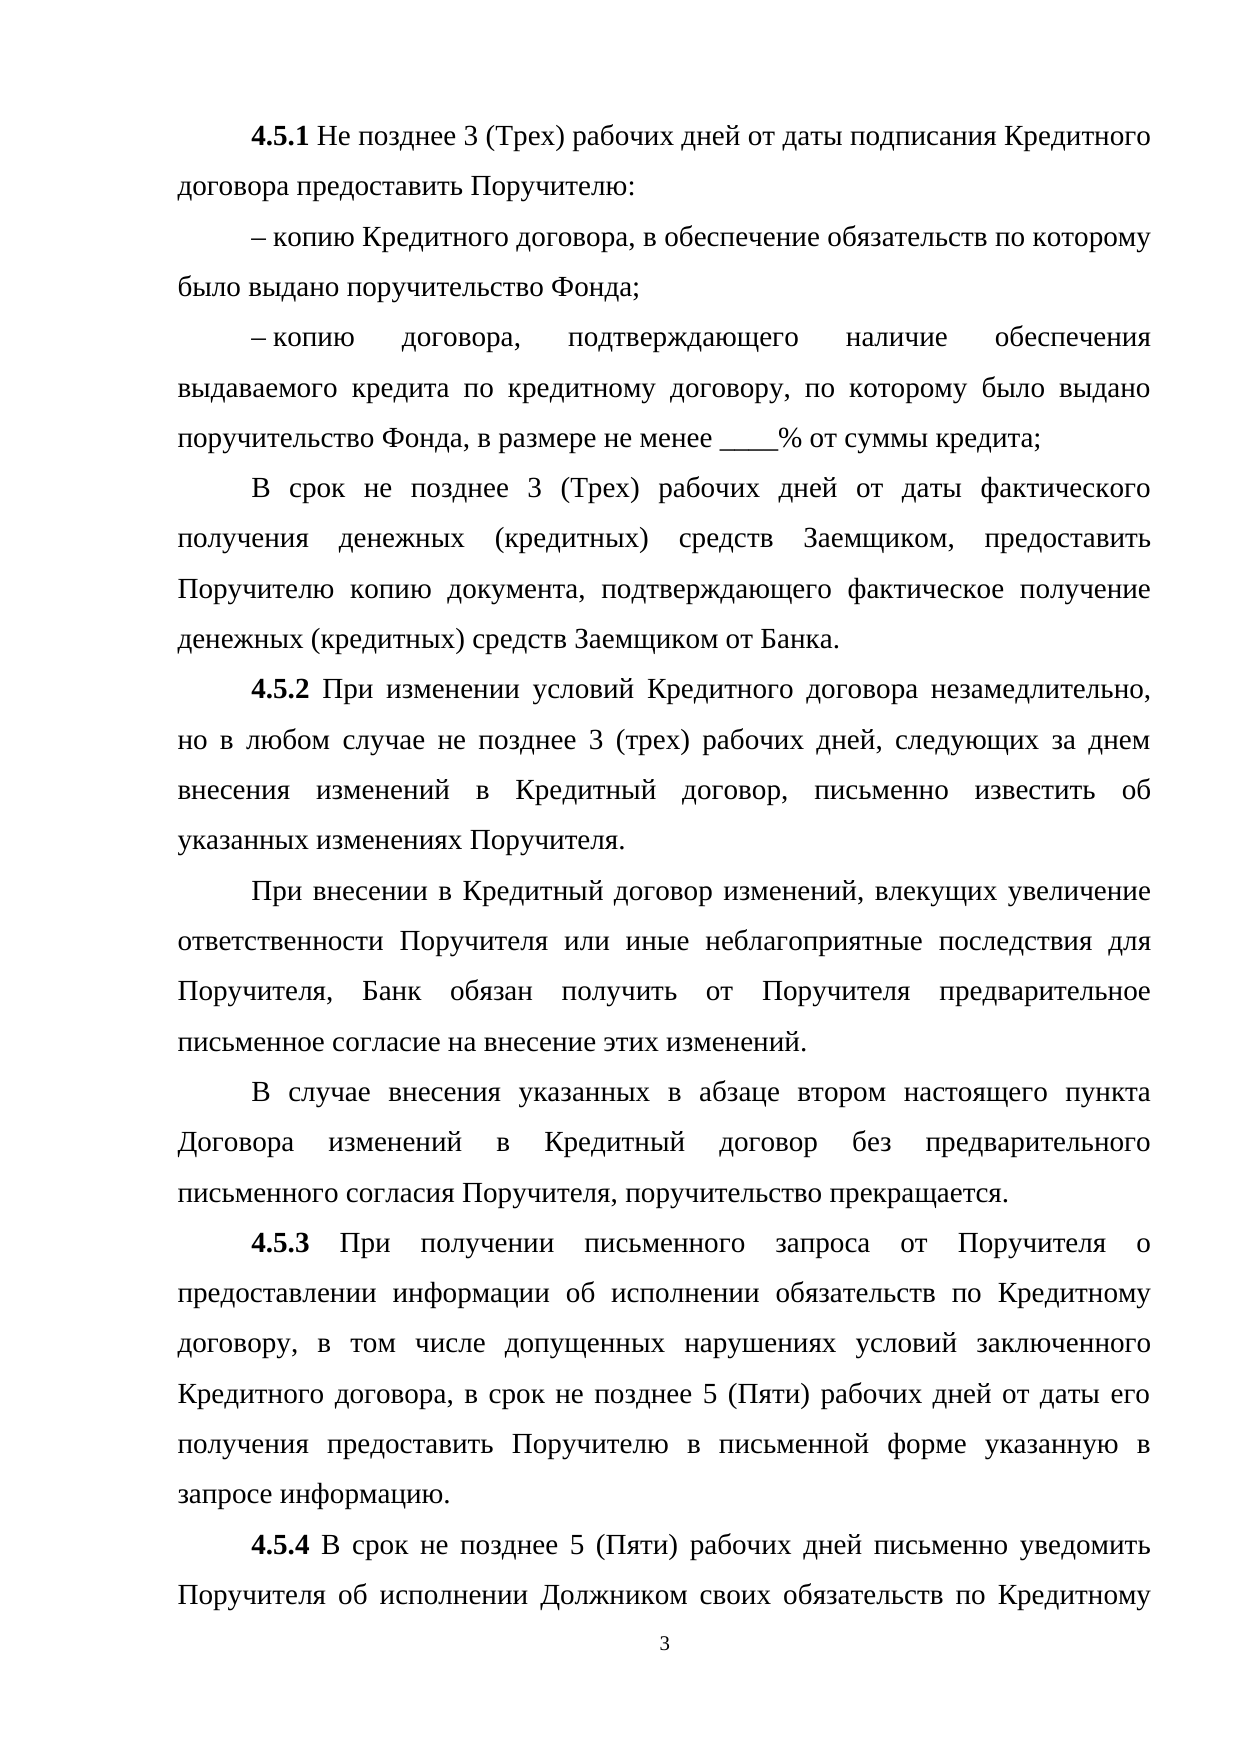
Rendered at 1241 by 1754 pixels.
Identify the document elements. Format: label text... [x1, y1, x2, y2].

text 4.5.1 Не позднее 3 (Трех) рабочих дней от даты подписания Кредитного договора предоставить Поручителю: [177, 118, 1152, 202]
text В срок не позднее 3 (Трех) рабочих дней от даты фактического получения денежных (кредитных) средств Заемщиком, предоставить Поручителю копию документа, подтверждающего фактическое получение денежных (кредитных) средств Заемщиком от Банка. [177, 470, 1152, 655]
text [177, 1527, 1152, 1611]
text – копию договора, подтверждающего наличие обеспечения выдаваемого кредита по кредитному договору, по которому было выдано поручительство Фонда, в размере не менее ____% от суммы кредита; [177, 319, 1152, 453]
text В случае внесения указанных в абзаце втором настоящего пункта Договора изменений в Кредитный договор без предварительного письменного согласия Поручителя, поручительство прекращается. [177, 1074, 1152, 1208]
text При внесении в Кредитный договор изменений, влекущих увеличение ответственности Поручителя или иные неблагоприятные последствия для Поручителя, Банк обязан получить от Поручителя предварительное письменное согласие на внесение этих изменений. [177, 873, 1152, 1057]
text – копию Кредитного договора, в обеспечение обязательств по которому было выдано поручительство Фонда; [177, 219, 1152, 303]
text 4.5.3 При получении письменного запроса от Поручителя о предоставлении информации об исполнении обязательств по Кредитному договору, в том числе допущенных нарушениях условий заключенного Кредитного договора, в срок не позднее 5 (Пяти) рабочих дней от даты его получения предоставить Поручителю в письменной форме указанную в запросе информацию. [177, 1225, 1152, 1510]
text 4.5.2 При изменении условий Кредитного договора незамедлительно, но в любом случае не позднее 3 (трех) рабочих дней, следующих за днем внесения изменений в Кредитный договор, письменно известить об указанных изменениях Поручителя. [177, 672, 1152, 856]
